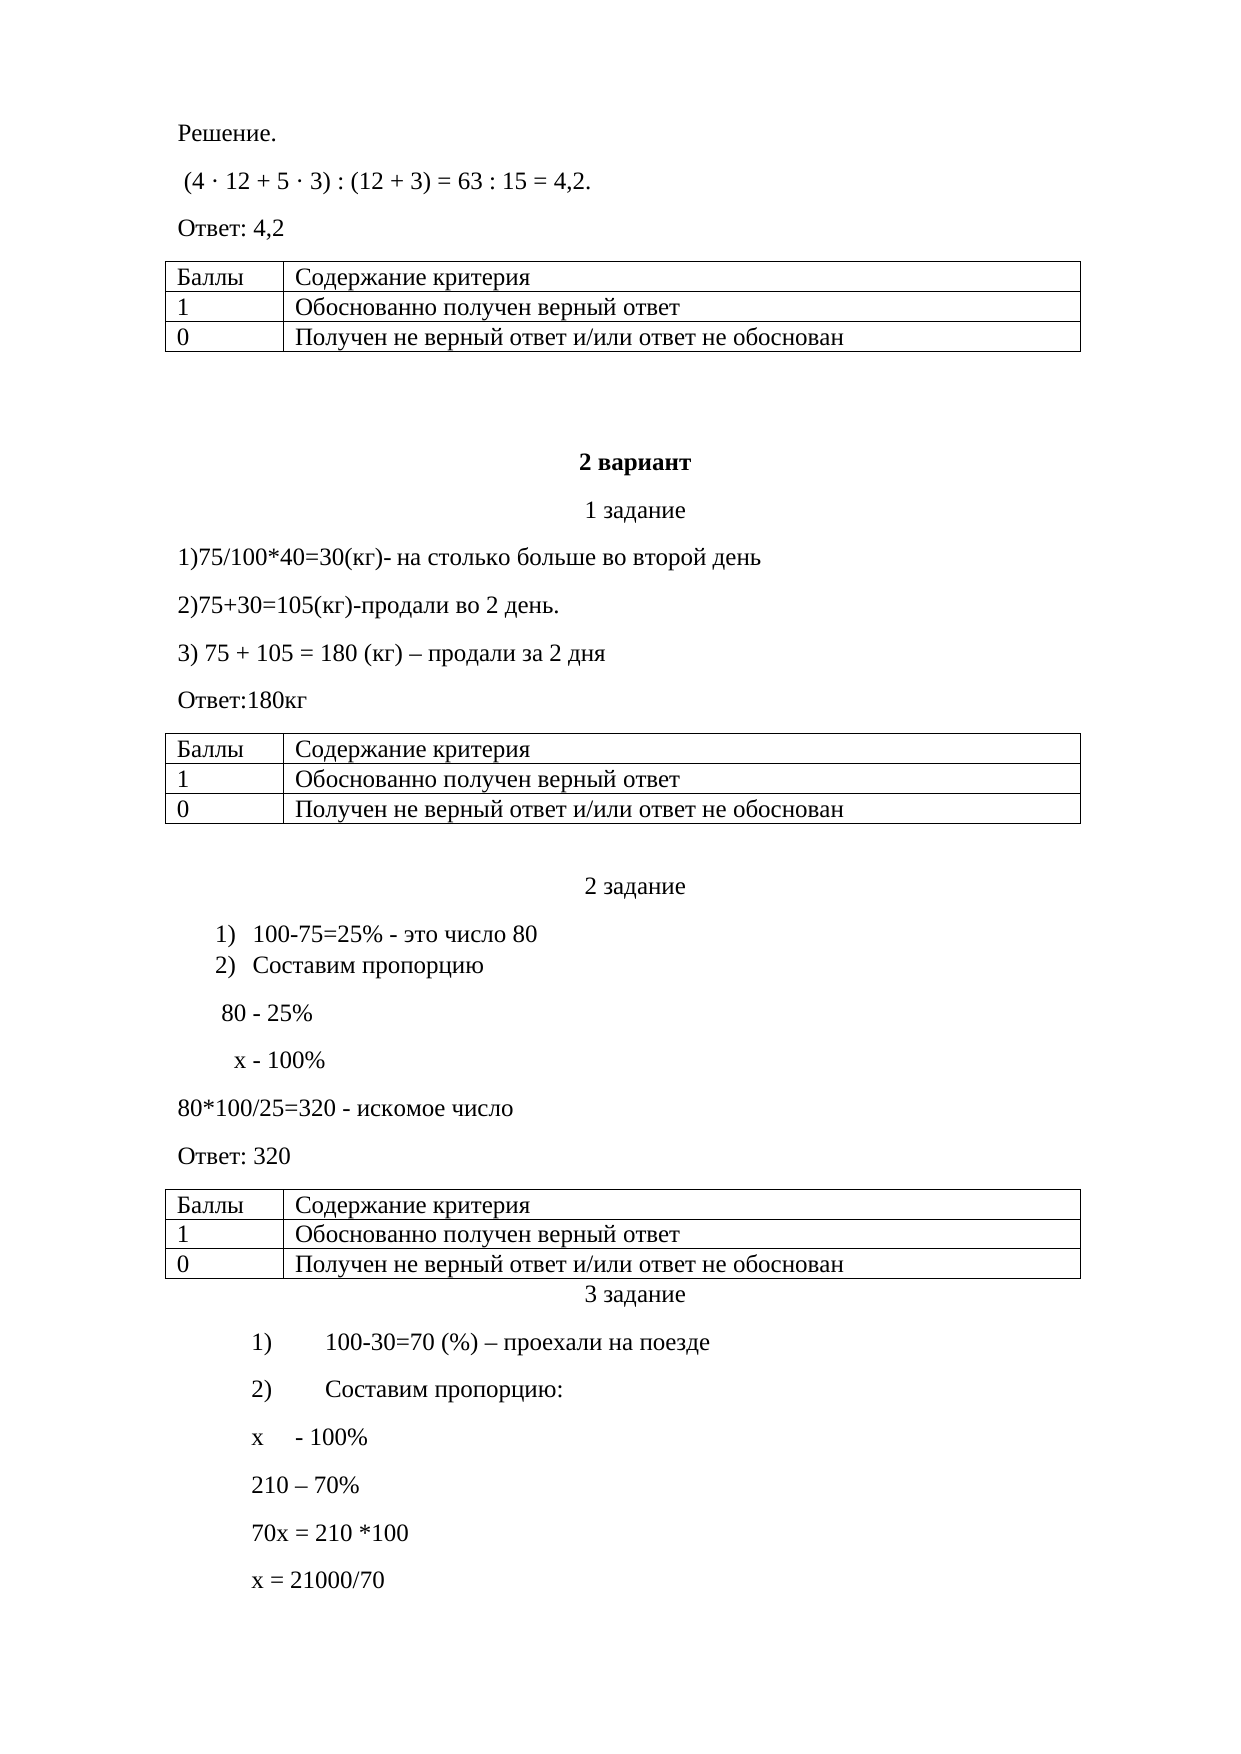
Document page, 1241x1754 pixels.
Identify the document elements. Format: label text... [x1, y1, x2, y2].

text 80 - 25% [177, 998, 1093, 1027]
table_cell Обоснованно получен верный ответ [284, 1220, 1080, 1248]
text 3) 75 + 105 = 180 (кг) – продали за 2 дня [177, 638, 1093, 667]
text 2)75+30=105(кг)-продали во 2 день. [177, 590, 1093, 619]
text 3 задание [177, 1279, 1093, 1308]
table_header Баллы [166, 262, 283, 291]
text 1)75/100*40=30(кг)- на столько больше во второй день [177, 542, 1093, 571]
text 210 – 70% [177, 1470, 1093, 1499]
list 100-75=25% - это число 80 [215, 919, 1093, 948]
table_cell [284, 322, 1080, 351]
text (4 · 12 + 5 · 3) : (12 + 3) = 63 : 15 = 4,2. [177, 166, 1093, 194]
text Ответ: 320 [177, 1141, 1093, 1170]
text х - 100% [177, 1046, 1093, 1074]
table_cell 1 [166, 292, 283, 321]
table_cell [284, 1249, 1080, 1278]
text 80*100/25=320 - искомое число [177, 1093, 1093, 1122]
text х = 21000/70 [177, 1565, 1093, 1594]
table_header Содержание критерия [284, 734, 1080, 763]
table_cell Обоснованно получен верный ответ [284, 292, 1080, 321]
text Ответ: 4,2 [177, 213, 1093, 242]
text х - 100% [177, 1422, 1093, 1451]
table_header Содержание критерия [284, 1190, 1080, 1218]
text 70х = 210 *100 [177, 1518, 1093, 1546]
text 2) Составим пропорцию: [177, 1374, 1093, 1403]
table_header Баллы [166, 1190, 283, 1218]
text 1 задание [177, 495, 1093, 523]
table_header Содержание критерия [284, 262, 1080, 291]
text 1) 100-30=70 (%) – проехали на поезде [177, 1327, 1093, 1356]
text Ответ:180кг [177, 686, 1093, 714]
table_cell 1 [166, 1220, 283, 1248]
text Решение. [177, 118, 1093, 147]
text 2 задание [177, 871, 1093, 900]
list Составим пропорцию [215, 950, 1093, 979]
table_cell 0 [166, 1249, 283, 1278]
text 2 вариант [177, 447, 1093, 476]
table_cell 0 [166, 322, 283, 351]
table_cell 0 [166, 794, 283, 823]
table_cell Обоснованно получен верный ответ [284, 764, 1080, 793]
table_header Баллы [166, 734, 283, 763]
table_cell 1 [166, 764, 283, 793]
table_cell Получен не верный ответ и/или ответ не обоснован [284, 794, 1080, 823]
